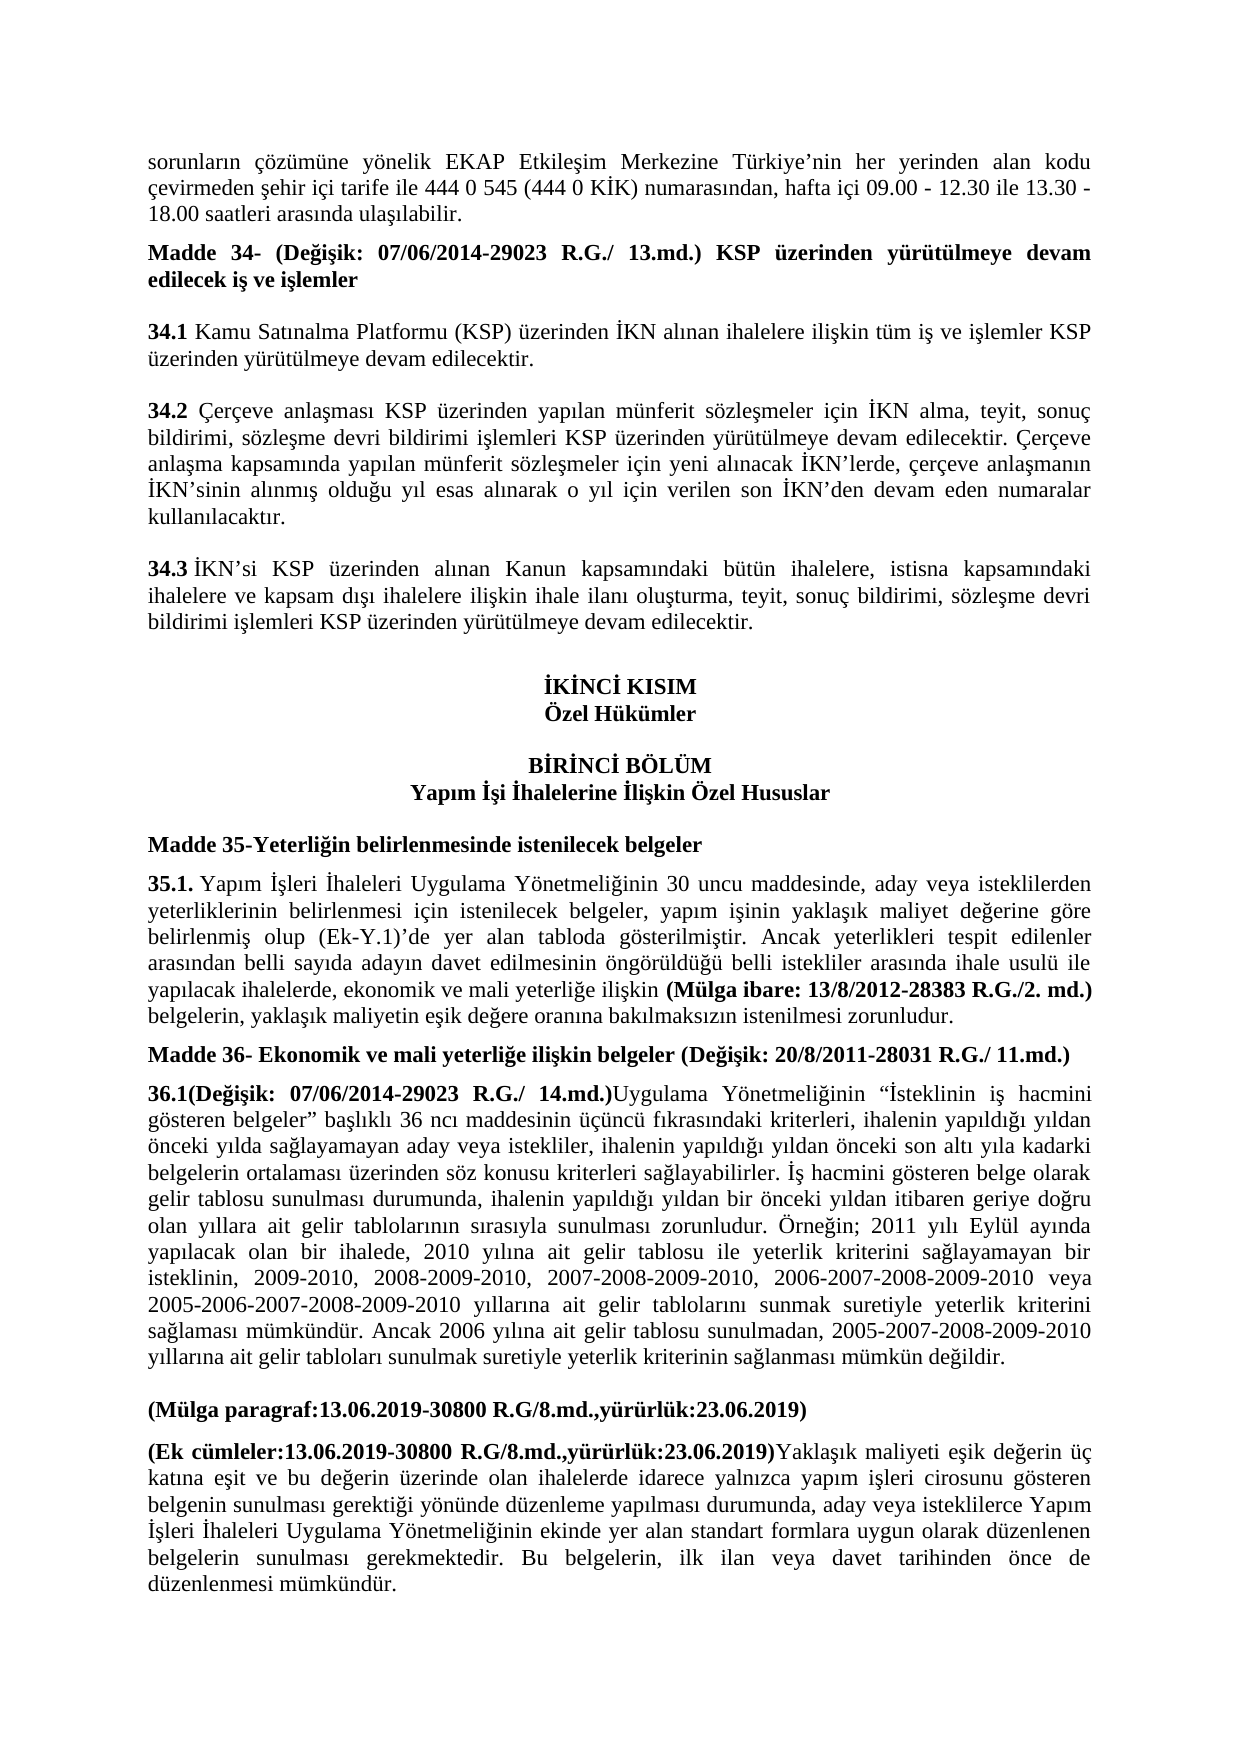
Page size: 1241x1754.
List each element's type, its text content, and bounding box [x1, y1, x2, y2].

title BİRİNCİ BÖLÜM [148, 752, 1092, 779]
text Özel Hükümler [148, 700, 1092, 726]
text (Mülga paragraf:13.06.2019-30800 R.G/8.md.,yürürlük:23.06.2019) [148, 1396, 1092, 1422]
text İKİNCİ KISIM [148, 673, 1092, 700]
text 34.1 Kamu Satınalma Platformu (KSP) üzerinden İKN alınan ihalelere ilişkin tüm iş ve işlemler KSP üzerinden yürütülmeye devam edilecektir. [148, 318, 1092, 371]
title Yapım İşi İhalelerine İlişkin Özel Hususlar [148, 779, 1092, 805]
text 35.1. Yapım İşleri İhaleleri Uygulama Yönetmeliğinin 30 uncu maddesinde, aday veya isteklilerden yeterliklerinin belirlenmesi için istenilecek belgeler, yapım işinin yaklaşık maliyet değerine göre belirlenmiş olup (Ek-Y.1)’de yer alan tabloda gösterilmiştir. Ancak yeterlikleri tespit edilenler arasından belli sayıda adayın davet edilmesinin öngörüldüğü belli istekliler arasında ihale usulü ile yapılacak ihalelerde, ekonomik ve mali yeterliğe ilişkin (Mülga ibare: 13/8/2012-28383 R.G./2. md.) belgelerin, yaklaşık maliyetin eşik değere oranına bakılmaksızın istenilmesi zorunludur. [148, 870, 1092, 1028]
text Madde 34- (Değişik: 07/06/2014-29023 R.G./ 13.md.) KSP üzerinden yürütülmeye devam edilecek iş ve işlemler [148, 239, 1092, 292]
text (Ek cümleler:13.06.2019-30800 R.G/8.md.,yürürlük:23.06.2019)Yaklaşık maliyeti eşik değerin üç katına eşit ve bu değerin üzerinde olan ihalelerde idarece yalnızca yapım işleri cirosunu gösteren belgenin sunulması gerektiği yönünde düzenleme yapılması durumunda, aday veya isteklilerce Yapım İşleri İhaleleri Uygulama Yönetmeliğinin ekinde yer alan standart formlara uygun olarak düzenlenen belgelerin sunulması gerekmektedir. Bu belgelerin, ilk ilan veya davet tarihinden önce de düzenlenmesi mümkündür. [148, 1438, 1092, 1596]
text 34.2 Çerçeve anlaşması KSP üzerinden yapılan münferit sözleşmeler için İKN alma, teyit, sonuç bildirimi, sözleşme devri bildirimi işlemleri KSP üzerinden yürütülmeye devam edilecektir. Çerçeve anlaşma kapsamında yapılan münferit sözleşmeler için yeni alınacak İKN’lerde, çerçeve anlaşmanın İKN’sinin alınmış olduğu yıl esas alınarak o yıl için verilen son İKN’den devam eden numaralar kullanılacaktır. [148, 397, 1092, 529]
text 36.1(Değişik: 07/06/2014-29023 R.G./ 14.md.)Uygulama Yönetmeliğinin “İsteklinin iş hacmini gösteren belgeler” başlıklı 36 ncı maddesinin üçüncü fıkrasındaki kriterleri, ihalenin yapıldığı yıldan önceki yılda sağlayamayan aday veya istekliler, ihalenin yapıldığı yıldan önceki son altı yıla kadarki belgelerin ortalaması üzerinden söz konusu kriterleri sağlayabilirler. İş hacmini gösteren belge olarak gelir tablosu sunulması durumunda, ihalenin yapıldığı yıldan bir önceki yıldan itibaren geriye doğru olan yıllara ait gelir tablolarının sırasıyla sunulması zorunludur. Örneğin; 2011 yılı Eylül ayında yapılacak olan bir ihalede, 2010 yılına ait gelir tablosu ile yeterlik kriterini sağlayamayan bir isteklinin, 2009-2010, 2008-2009-2010, 2007-2008-2009-2010, 2006-2007-2008-2009-2010 veya 2005-2006-2007-2008-2009-2010 yıllarına ait gelir tablolarını sunmak suretiyle yeterlik kriterini sağlaması mümkündür. Ancak 2006 yılına ait gelir tablosu sunulmadan, 2005-2007-2008-2009-2010 yıllarına ait gelir tabloları sunulmak suretiyle yeterlik kriterinin sağlanması mümkün değildir. [148, 1080, 1092, 1370]
text Madde 35-Yeterliğin belirlenmesinde istenilecek belgeler [148, 832, 1092, 858]
text 34.3 İKN’si KSP üzerinden alınan Kanun kapsamındaki bütün ihalelere, istisna kapsamındaki ihalelere ve kapsam dışı ihalelere ilişkin ihale ilanı oluşturma, teyit, sonuç bildirimi, sözleşme devri bildirimi işlemleri KSP üzerinden yürütülmeye devam edilecektir. [148, 556, 1092, 634]
text Madde 36- Ekonomik ve mali yeterliğe ilişkin belgeler (Değişik: 20/8/2011-28031 R.G./ 11.md.) [148, 1041, 1092, 1067]
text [148, 148, 1092, 227]
